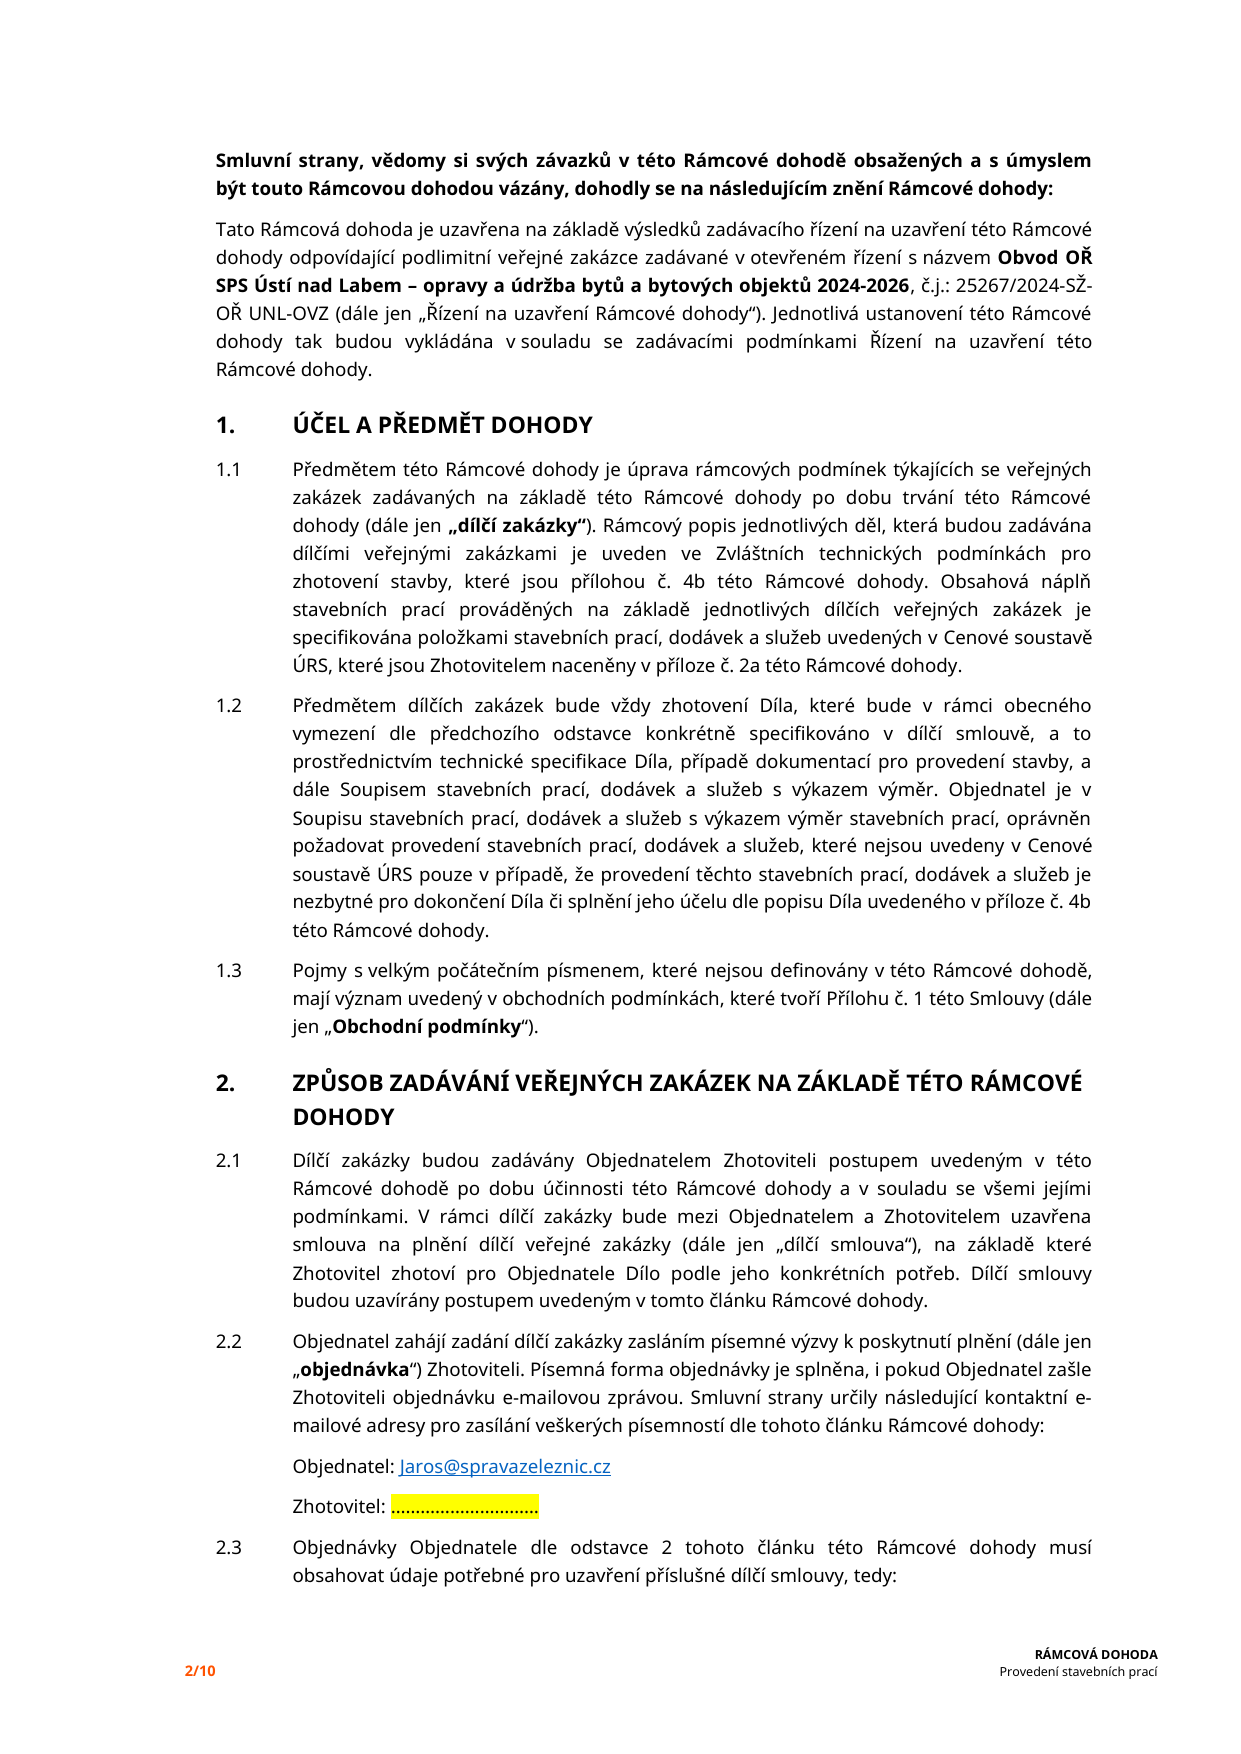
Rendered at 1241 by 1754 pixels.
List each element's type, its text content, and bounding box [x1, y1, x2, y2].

text Dílčí zakázky budou zadávány Objednatelem Zhotoviteli postupem uvedeným v této Rámcové dohodě po dobu účinnosti této Rámcové dohody a v souladu se všemi jejími podmínkami. V rámci dílčí zakázky bude mezi Objednatelem a Zhotovitelem uzavřena smlouva na plnění dílčí veřejné zakázky (dále jen „dílčí smlouva“), na základě které Zhotovitel zhotoví pro Objednatele Dílo podle jeho konkrétních potřeb. Dílčí smlouvy budou uzavírány postupem uvedeným v tomto článku Rámcové dohody. [216, 1148, 1093, 1313]
text Tato Rámcová dohoda je uzavřena na základě výsledků zadávacího řízení na uzavření této Rámcové dohody odpovídající podlimitní veřejné zakázce zadávané v otevřeném řízení s názvem Obvod OŘ SPS Ústí nad Labem – opravy a údržba bytů a bytových objektů 2024-2026, č.j.: 25267/2024-SŽ-OŘ UNL-OVZ (dále jen „Řízení na uzavření Rámcové dohody“). Jednotlivá ustanovení této Rámcové dohody tak budou vykládána v souladu se zadávacími podmínkami Řízení na uzavření této Rámcové dohody. [216, 216, 1093, 382]
text Pojmy s velkým počátečním písmenem, které nejsou definovány v této Rámcové dohodě, mají význam uvedený v obchodních podmínkách, které tvoří Přílohu č. 1 této Smlouvy (dále jen „Obchodní podmínky“). [216, 957, 1093, 1039]
text ÚČEL A PŘEDMĚT DOHODY [216, 409, 1093, 440]
text Smluvní strany, vědomy si svých závazků v této Rámcové dohodě obsažených a s úmyslem být touto Rámcovou dohodou vázány, dohodly se na následujícím znění Rámcové dohody: [216, 147, 1093, 201]
text ZPŮSOB ZADÁVÁNÍ VEŘEJNÝCH ZAKÁZEK NA ZÁKLADĚ TÉTO RÁMCOVÉ DOHODY [216, 1066, 1093, 1132]
text Objednatel zahájí zadání dílčí zakázky zasláním písemné výzvy k poskytnutí plnění (dále jen „objednávka“) Zhotoviteli. Písemná forma objednávky je splněna, i pokud Objednatel zašle Zhotoviteli objednávku e-mailovou zprávou. Smluvní strany určily následující kontaktní e-mailové adresy pro zasílání veškerých písemností dle tohoto článku Rámcové dohody: [216, 1328, 1093, 1438]
text Objednávky Objednatele dle odstavce 2 tohoto článku této Rámcové dohody musí obsahovat údaje potřebné pro uzavření příslušné dílčí smlouvy, tedy: [216, 1534, 1093, 1587]
text Předmětem této Rámcové dohody je úprava rámcových podmínek týkajících se veřejných zakázek zadávaných na základě této Rámcové dohody po dobu trvání této Rámcové dohody (dále jen „dílčí zakázky“). Rámcový popis jednotlivých děl, která budou zadávána dílčími veřejnými zakázkami je uveden ve Zvláštních technických podmínkách pro zhotovení stavby, které jsou přílohou č. 4b této Rámcové dohody. Obsahová náplň stavebních prací prováděných na základě jednotlivých dílčích veřejných zakázek je specifikována položkami stavebních prací, dodávek a služeb uvedených v Cenové soustavě ÚRS, které jsou Zhotovitelem naceněny v příloze č. 2a této Rámcové dohody. [216, 456, 1093, 678]
text Předmětem dílčích zakázek bude vždy zhotovení Díla, které bude v rámci obecného vymezení dle předchozího odstavce konkrétně specifikováno v dílčí smlouvě, a to prostřednictvím technické specifikace Díla, případě dokumentací pro provedení stavby, a dále Soupisem stavebních prací, dodávek a služeb s výkazem výměr. Objednatel je v Soupisu stavebních prací, dodávek a služeb s výkazem výměr stavebních prací, oprávněn požadovat provedení stavebních prací, dodávek a služeb, které nejsou uvedeny v Cenové soustavě ÚRS pouze v případě, že provedení těchto stavebních prací, dodávek a služeb je nezbytné pro dokončení Díla či splnění jeho účelu dle popisu Díla uvedeného v příloze č. 4b této Rámcové dohody. [216, 693, 1093, 942]
text Zhotovitel: ………………………… [292, 1493, 1093, 1519]
text Objednatel: Jaros@spravazeleznic.cz [292, 1453, 1093, 1478]
